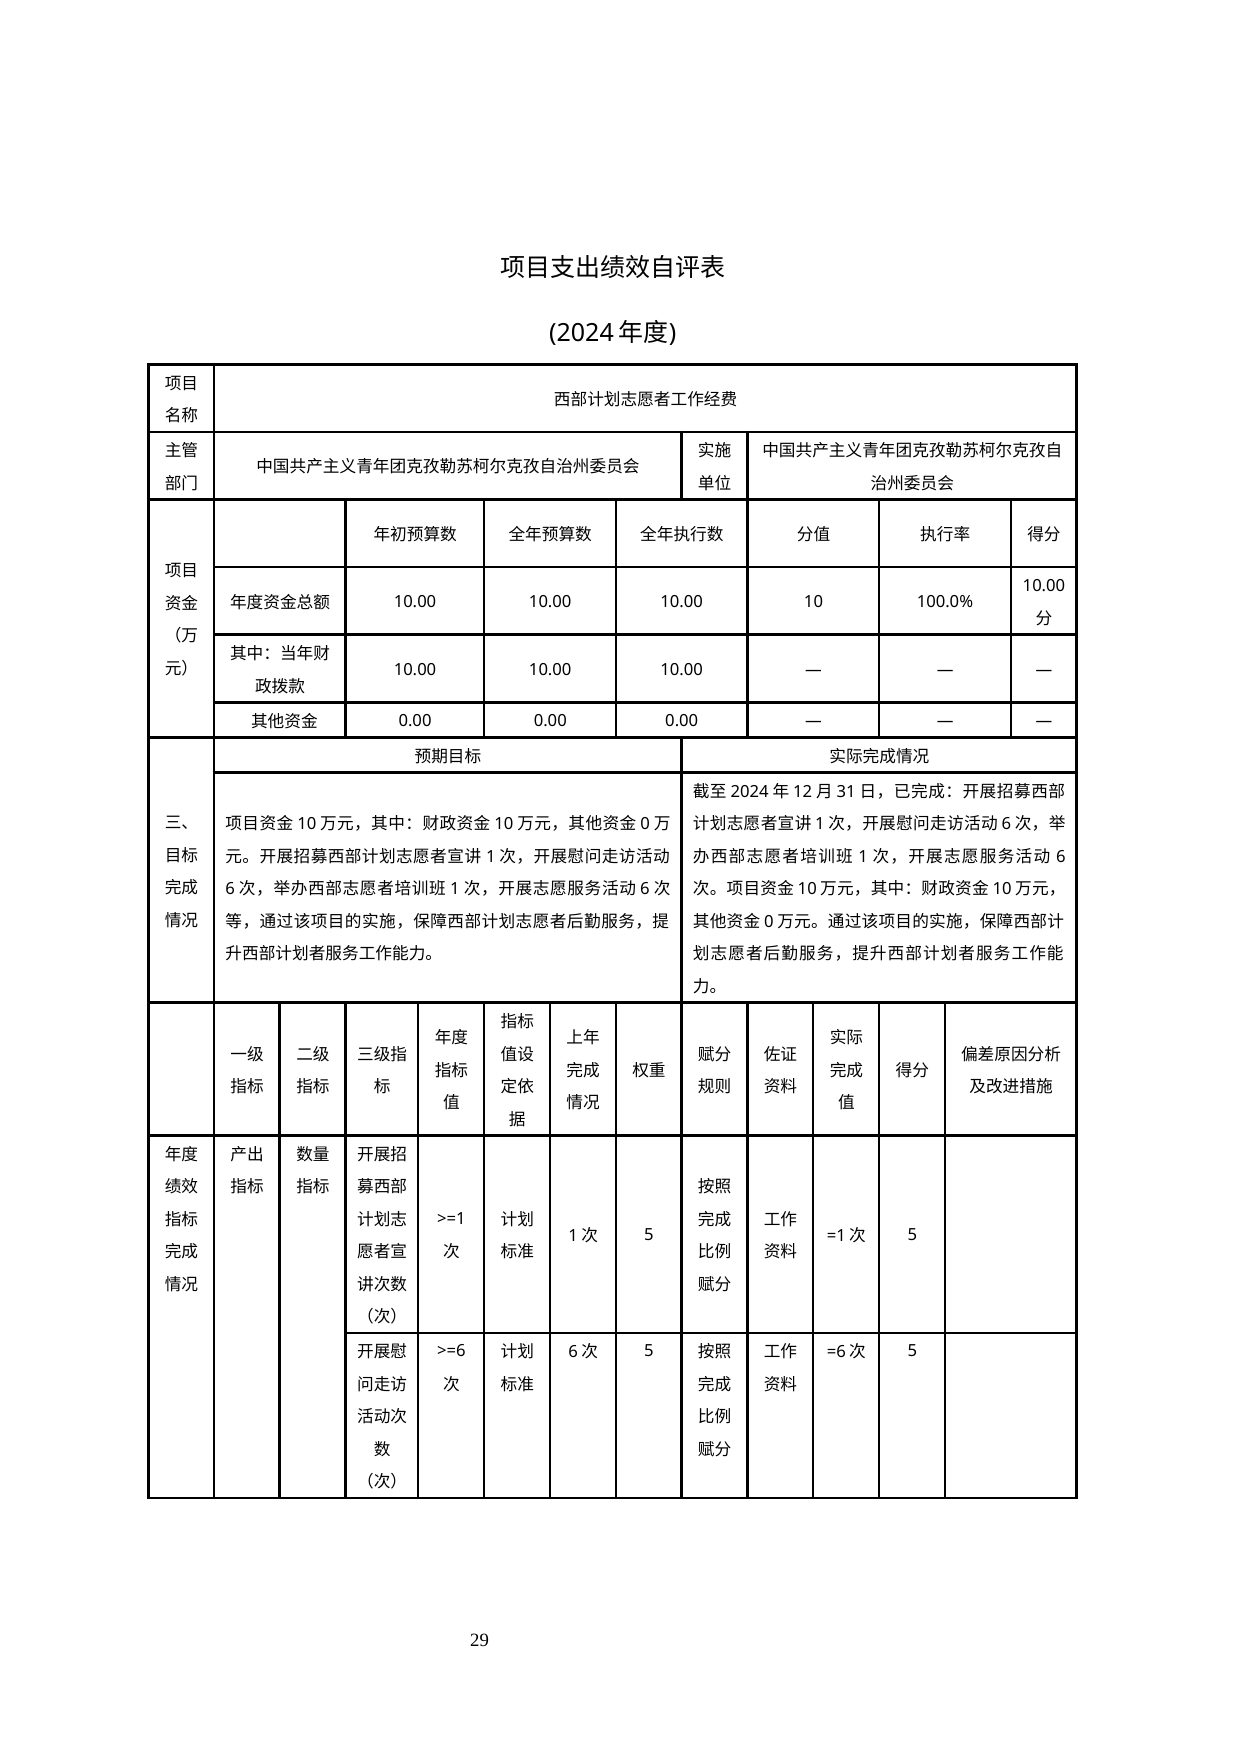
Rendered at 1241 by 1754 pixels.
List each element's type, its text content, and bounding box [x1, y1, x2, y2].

table_cell 10.00 [617, 568, 746, 633]
table_cell 5 [617, 1137, 680, 1331]
table_cell 10.00 [347, 636, 483, 701]
table_cell 其中：当年财政拨款 [215, 636, 344, 701]
table_cell 产出指标 [215, 1137, 278, 1497]
table_cell — [880, 636, 1010, 701]
table_cell >=6次 [419, 1334, 483, 1497]
table_cell 0.00 [347, 704, 483, 736]
table_cell — [1012, 704, 1075, 736]
table_cell 中国共产主义青年团克孜勒苏柯尔克孜自治州委员会 [749, 433, 1075, 498]
table_cell 0.00 [485, 704, 615, 736]
table_cell [946, 1334, 1075, 1497]
table_cell 工作资料 [749, 1334, 812, 1497]
table_cell 一级指标 [215, 1004, 278, 1134]
table_cell 指标值设定依据 [485, 1004, 549, 1134]
table_cell [215, 501, 344, 566]
table_cell 年度指标值 [419, 1004, 483, 1134]
table_cell 10.00 [485, 636, 615, 701]
table_cell 全年执行数 [617, 501, 746, 566]
table_cell 10.00 [485, 568, 615, 633]
table_cell 得分 [880, 1004, 944, 1134]
table_cell 年度绩效指标完成情况 [150, 1137, 213, 1497]
table_cell 按照完成比例赋分 [683, 1334, 746, 1497]
table_cell (2024年度) [148, 298, 1077, 363]
table_cell 分值 [749, 501, 878, 566]
table_cell 项目资金 （万元） [150, 501, 213, 736]
table_cell 数量指标 [281, 1137, 344, 1497]
table_cell 西部计划志愿者工作经费 [215, 366, 1075, 431]
table_cell 5 [617, 1334, 680, 1497]
table_cell 中国共产主义青年团克孜勒苏柯尔克孜自治州委员会 [215, 433, 680, 498]
table_cell 上年完成情况 [551, 1004, 615, 1134]
table_cell 得分 [1012, 501, 1075, 566]
table_cell 实际完成情况 [683, 739, 1075, 771]
table_cell 三、目标完成情况 [150, 739, 213, 1001]
table_cell 10.00 [617, 636, 746, 701]
table_cell 项目资金10万元，其中：财政资金10万元，其他资金0万元。开展招募西部计划志愿者宣讲1次，开展慰问走访活动6次，举办西部志愿者培训班1次，开展志愿服务活动6次等，通过该项目的实施，保障西部计划志愿者后勤服务，提升西部计划者服务工作能力。 [215, 774, 680, 1001]
table_cell =6次 [814, 1334, 878, 1497]
table_cell 0.00 [617, 704, 746, 736]
table_header 项目支出绩效自评表 [148, 233, 1077, 298]
table_cell 5 [880, 1334, 944, 1497]
table_cell 佐证资料 [749, 1004, 812, 1134]
table_cell 1次 [551, 1137, 615, 1331]
table_cell 年初预算数 [347, 501, 483, 566]
table_cell 5 [880, 1137, 944, 1331]
table_cell [946, 1137, 1075, 1331]
table_cell [150, 1004, 213, 1134]
table_cell 开展招募西部计划志愿者宣讲次数（次） [347, 1137, 417, 1331]
table_cell 预期目标 [215, 739, 680, 771]
table_cell 偏差原因分析及改进措施 [946, 1004, 1075, 1134]
table_cell — [880, 704, 1010, 736]
table_cell — [1012, 636, 1075, 701]
table_cell 10.00分 [1012, 568, 1075, 633]
table_cell 其他资金 [215, 704, 344, 736]
table_cell 实际完成值 [814, 1004, 878, 1134]
table_cell 二级指标 [281, 1004, 344, 1134]
table_cell 计划标准 [485, 1334, 549, 1497]
table_cell 计划标准 [485, 1137, 549, 1331]
table_cell 年度资金总额 [215, 568, 344, 633]
table_cell 100.0% [880, 568, 1010, 633]
table_cell 全年预算数 [485, 501, 615, 566]
table_cell 6次 [551, 1334, 615, 1497]
table_cell 按照完成比例赋分 [683, 1137, 746, 1331]
table_cell 项目名称 [150, 366, 213, 431]
table_cell =1次 [814, 1137, 878, 1331]
table_cell — [749, 704, 878, 736]
table_cell >=1次 [419, 1137, 483, 1331]
table_cell 执行率 [880, 501, 1010, 566]
table_cell 实施单位 [683, 433, 746, 498]
table_cell 三级指标 [347, 1004, 417, 1134]
table_cell 截至2024年12月31日，已完成：开展招募西部计划志愿者宣讲1次，开展慰问走访活动6次，举办西部志愿者培训班1次，开展志愿服务活动6次。项目资金10万元，其中：财政资金10万元，其他资金0万元。通过该项目的实施，保障西部计划志愿者后勤服务，提升西部计划者服务工作能力。 [683, 774, 1075, 1001]
table_cell 10.00 [347, 568, 483, 633]
table_cell 开展慰问走访活动次数（次） [347, 1334, 417, 1497]
table_cell 10 [749, 568, 878, 633]
table_cell — [749, 636, 878, 701]
table_cell 权重 [617, 1004, 680, 1134]
table_cell 主管部门 [150, 433, 213, 498]
table_cell 赋分规则 [683, 1004, 746, 1134]
table_cell 工作资料 [749, 1137, 812, 1331]
